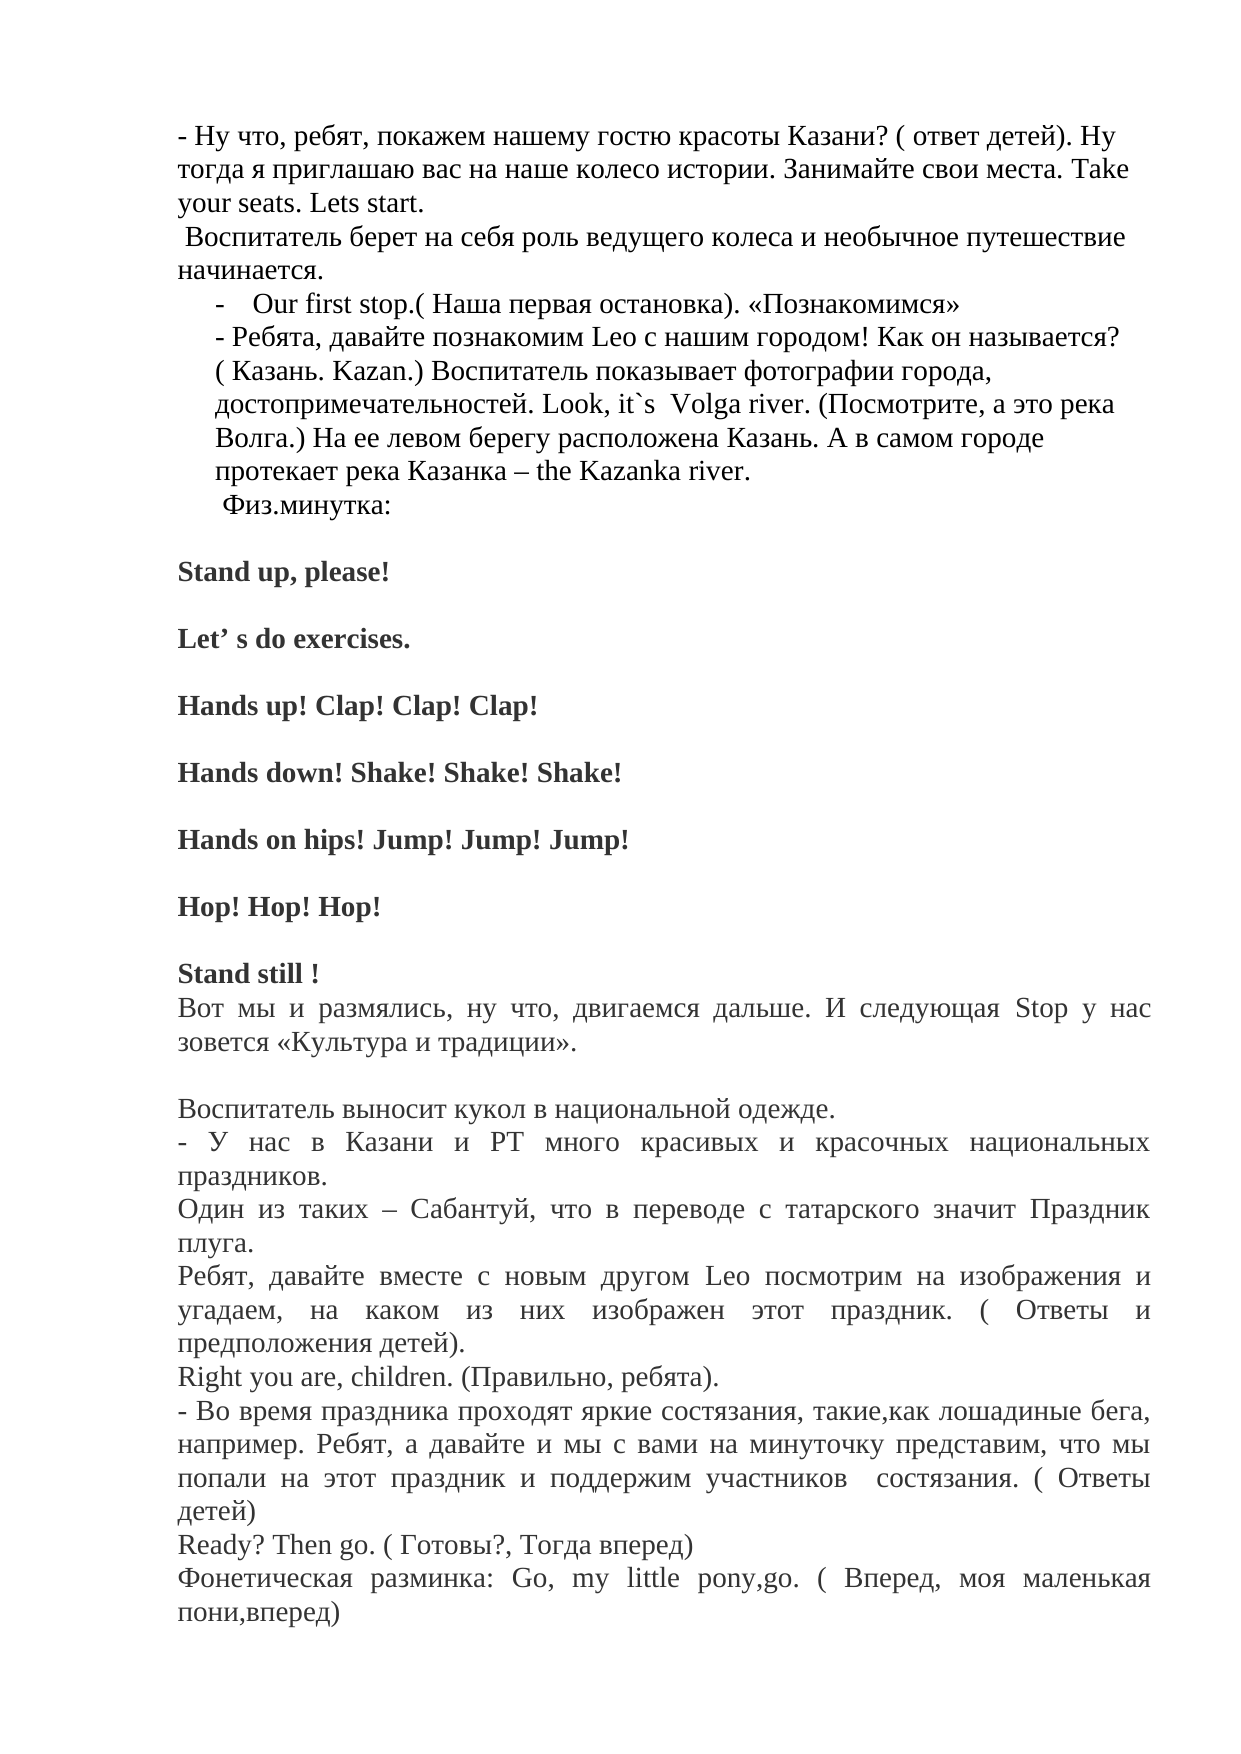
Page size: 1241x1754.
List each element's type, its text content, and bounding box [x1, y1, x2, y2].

text - Ну что, ребят, покажем нашему гостю красоты Казани? ( ответ детей). Ну тогда я приглашаю вас на наше колесо истории. Занимайте свои места. Take your seats. Lets start. [177, 118, 1152, 219]
text Ready? Then go. ( Готовы?, Тогда вперед) [177, 1527, 1152, 1560]
text Воспитатель выносит кукол в национальной одежде. [177, 1091, 1152, 1124]
text Stand up, please! [177, 554, 1152, 588]
text Воспитатель берет на себя роль ведущего колеса и необычное путешествие начинается. [177, 219, 1152, 286]
text Hands on hips! Jump! Jump! Jump! [177, 822, 1152, 856]
text Hands up! Clap! Clap! Clap! [177, 688, 1152, 722]
text - Во время праздника проходят яркие состязания, такие,как лошадиные бега, например. Ребят, а давайте и мы с вами на минуточку представим, что мы попали на этот праздник и поддержим участников состязания. ( Ответы детей) [177, 1393, 1152, 1527]
text Фонетическая разминка: Go, my little pony,go. ( Вперед, моя маленькая пони,вперед) [177, 1560, 1152, 1627]
text Ребят, давайте вместе с новым другом Leo посмотрим на изображения и угадаем, на каком из них изображен этот праздник. ( Ответы и предположения детей). [177, 1258, 1152, 1359]
text Let’ s do exercises. [177, 621, 1152, 655]
text - Ребята, давайте познакомим Leo с нашим городом! Как он называется? ( Казань. Kazan.) Воспитатель показывает фотографии города, достопримечательностей. Look, it`s Volga river. (Посмотрите, а это река Волга.) На ее левом берегу расположена Казань. А в самом городе протекает река Казанка – the Kazanka river. [215, 319, 1152, 487]
text Вот мы и размялись, ну что, двигаемся дальше. И следующая Stop у нас зовется «Культура и традиции». [177, 990, 1152, 1057]
text Hands down! Shake! Shake! Shake! [177, 755, 1152, 789]
text - У нас в Казани и РТ много красивых и красочных национальных праздников. [177, 1124, 1152, 1191]
text Физ.минутка: [215, 487, 1152, 521]
text Stand still ! [177, 957, 1152, 990]
text Hop! Hop! Hop! [177, 889, 1152, 923]
text Right you are, children. (Правильно, ребята). [177, 1359, 1152, 1393]
list Our first stop.( Наша первая остановка). «Познакомимся» [215, 286, 1152, 319]
text Один из таких – Сабантуй, что в переводе с татарского значит Праздник плуга. [177, 1191, 1152, 1258]
